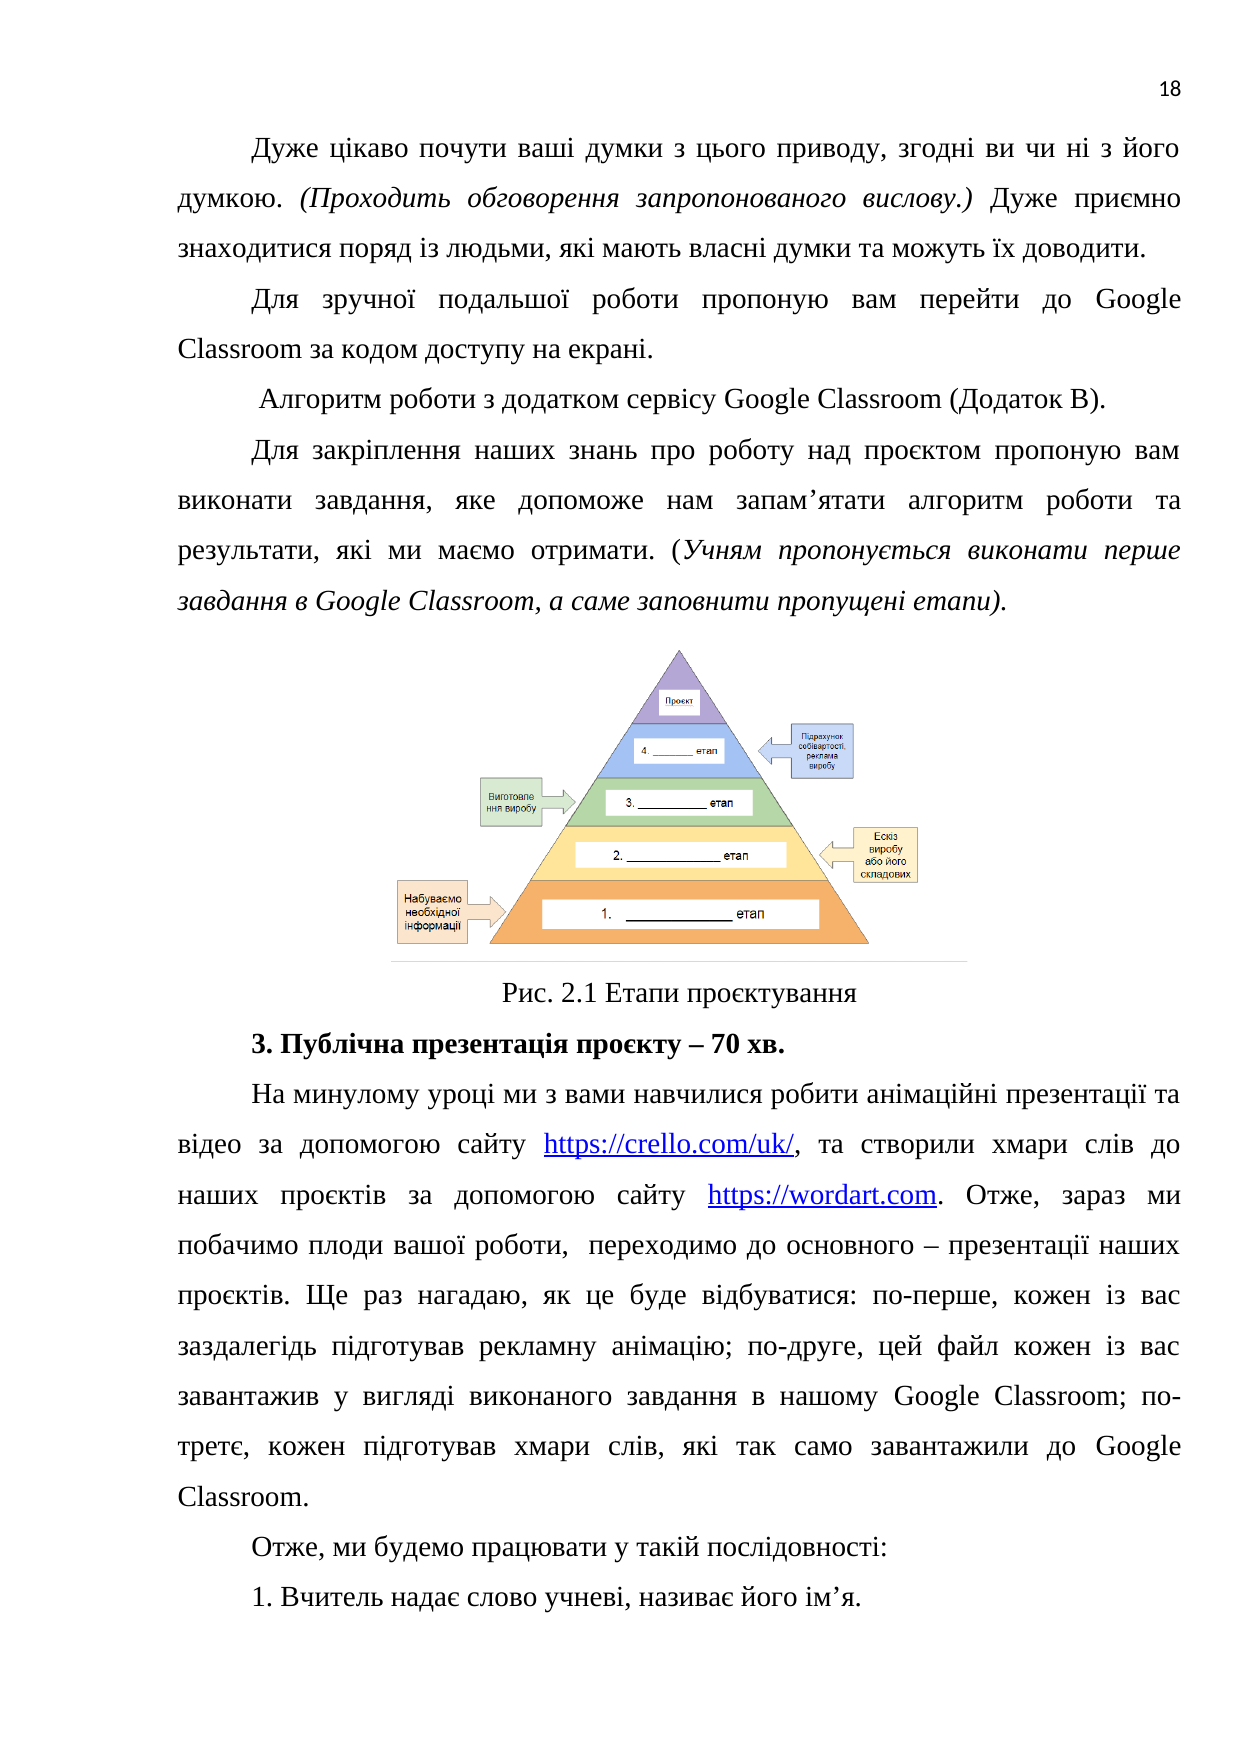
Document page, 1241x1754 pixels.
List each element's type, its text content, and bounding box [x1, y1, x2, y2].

text Для зручної подальшої роботи пропоную вам перейти до Google Classroom за кодом доступу на екрані. [177, 281, 1181, 365]
text Дуже цікаво почути ваші думки з цього приводу, згодні ви чи ні з його думкою. (Проходить обговорення запропонованого вислову.) Дуже приємно знаходитися поряд із людьми, які мають власні думки та можуть їх доводити. [177, 130, 1181, 264]
text Для закріплення наших знань про роботу над проєктом пропоную вам виконати завдання, яке допоможе нам запам’ятати алгоритм роботи та результати, які ми маємо отримати. (Учням пропонується виконати перше завдання в Google Classroom, а саме заповнити пропущені етапи). [177, 432, 1181, 616]
text На минулому уроці ми з вами навчилися робити анімаційні презентації та відео за допомогою сайту https://crello.com/uk/, та створили хмари слів до наших проєктів за допомогою сайту https://wordart.com. Отже, зараз ми побачимо плоди вашої роботи, переходимо до основного – презентації наших проєктів. Ще раз нагадаю, як це буде відбуватися: по-перше, кожен із вас заздалегідь підготував рекламну анімацію; по-друге, цей файл кожен із вас завантажив у вигляді виконаного завдання в нашому Google Classroom; по-третє, кожен підготував хмари слів, які так само завантажили до Google Classroom. [177, 1076, 1181, 1512]
text Отже, ми будемо працювати у такій послідовності: [177, 1529, 1181, 1562]
text Рис. 2.1 Етапи проєктування [177, 976, 1181, 1009]
text Алгоритм роботи з додатком сервісу Google Classroom (Додаток В). [177, 381, 1181, 415]
text 3. Публічна презентація проєкту – 70 хв. [177, 1026, 1181, 1059]
picture [391, 633, 968, 962]
text 1. Вчитель надає слово учневі, називає його ім’я. [251, 1579, 1181, 1613]
